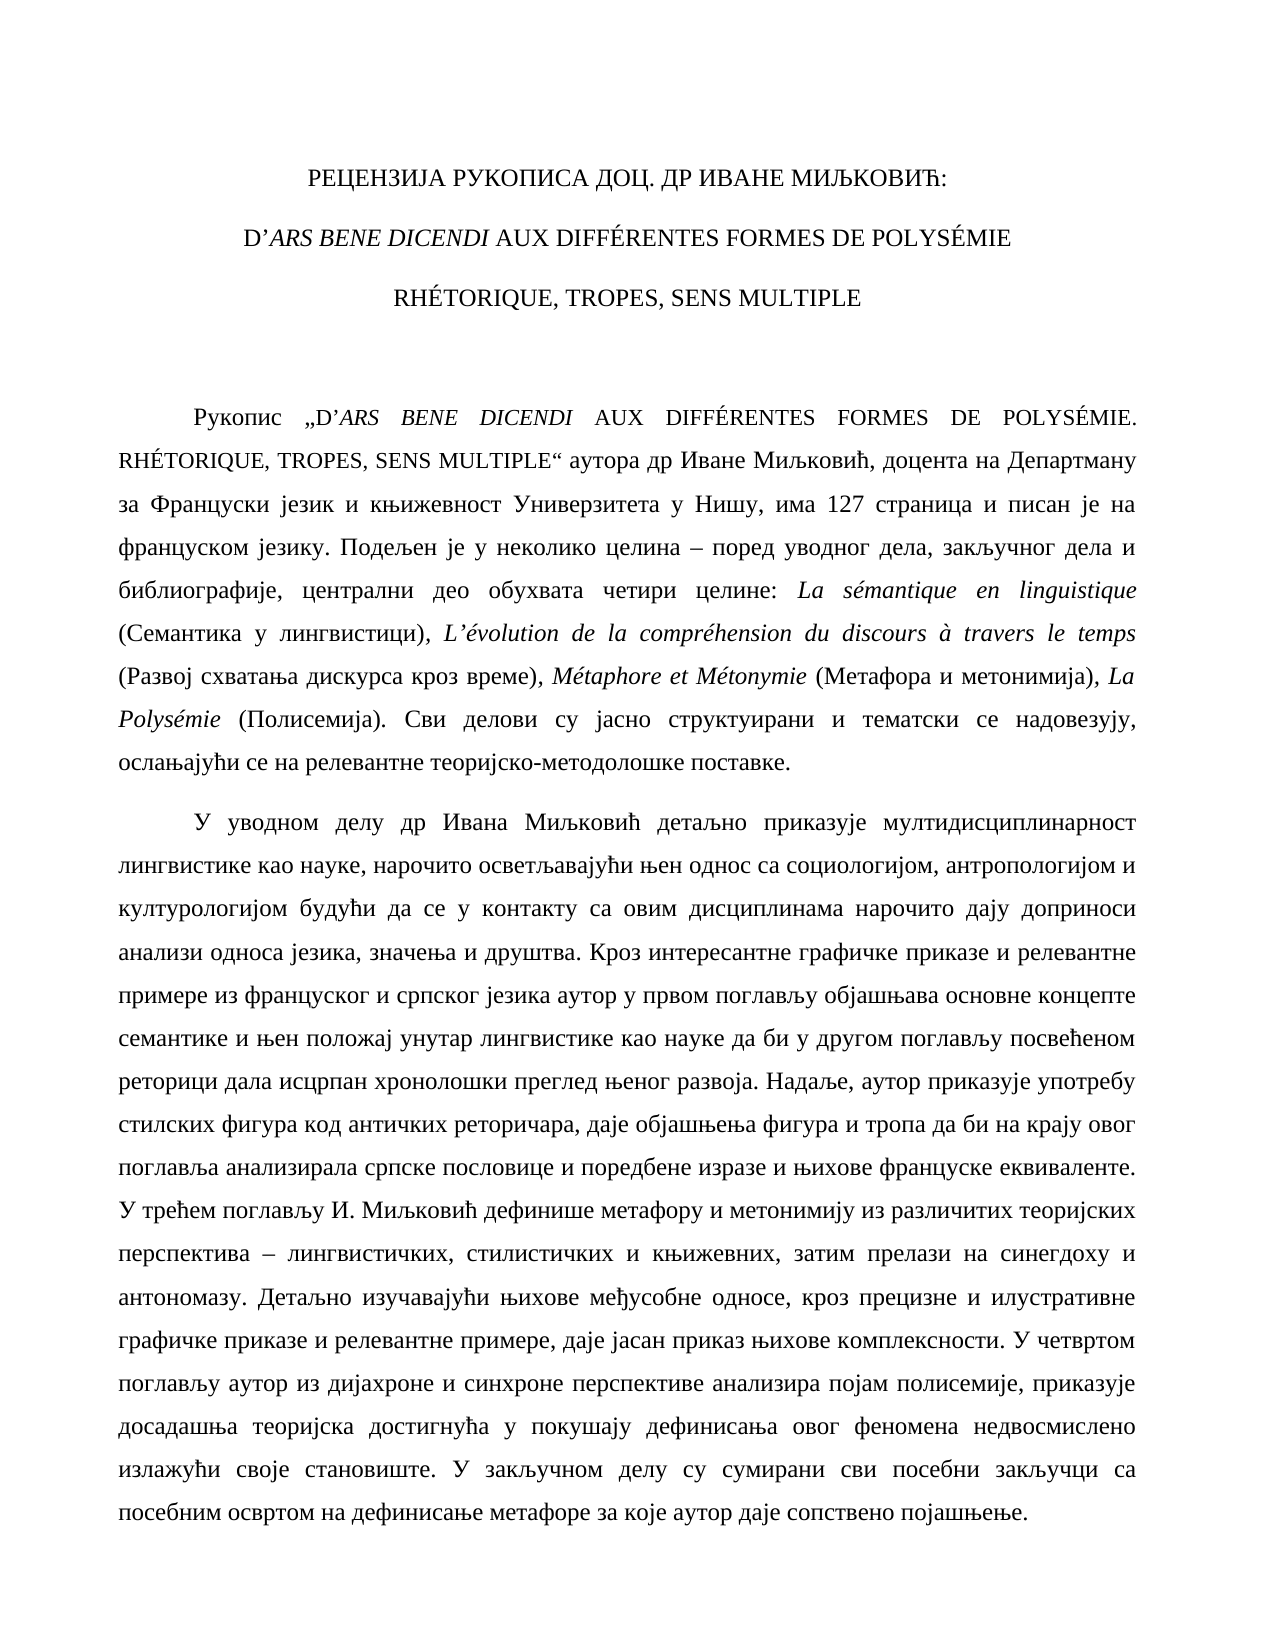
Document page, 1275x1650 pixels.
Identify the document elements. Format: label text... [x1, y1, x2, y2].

text RHÉTORIQUE, TROPES, SENS MULTIPLE [118, 283, 1137, 312]
text У уводном делу др Ивана Миљковић детаљно приказује мултидисциплинарност лингвистике као науке, нарочито осветљавајући њен однос са социологијом, антропологијом и културологијом будући да се у контакту са овим дисциплинама нарочито дају доприноси анализи односа језика, значења и друштва. Кроз интересантне графичке приказе и релевантне примере из француског и српског језика аутор у првом поглављу објашњава основне концепте семантике и њен положај унутар лингвистике као науке да би у другом поглављу посвећеном реторици дала исцрпан хронолошки преглед њеног развоја. Надаље, аутор приказује употребу стилских фигура код античких реторичара, даје објашњења фигура и тропа да би на крају овог поглавља анализирала српске пословице и поредбене изразе и њихове француске еквиваленте. У трећем поглављу И. Миљковић дефинише метафору и метонимију из различитих теоријских перспектива – лингвистичких, стилистичких и књижевних, затим прелази на синегдоху и антономазу. Детаљно изучавајући њихове међусобне односе, кроз прецизне и илустративне графичке приказе и релевантне примере, даје јасан приказ њихове комплексности. У четвртом поглављу аутор из дијахроне и синхроне перспективе анализира појам полисемије, приказује досадашња теоријска достигнућа у покушају дефинисања овог феномена недвосмислено излажући своје становиште. У закључном делу су сумирани сви посебни закључци са посебним освртом на дефинисање метафоре за које аутор даје сопствено појашњење. [118, 807, 1137, 1526]
text D’ARS BENE DICENDI AUX DIFFÉRENTES FORMES DE POLYSÉMIE [118, 223, 1137, 252]
text РЕЦЕНЗИЈА РУКОПИСА ДОЦ. ДР ИВАНЕ МИЉКОВИЋ: [118, 163, 1137, 192]
text Рукопис „D’ARS BENE DICENDI AUX DIFFÉRENTES FORMES DE POLYSÉMIE. RHÉTORIQUE, TROPES, SENS MULTIPLE“ аутора др Иване Миљковић, доцента на Департману за Француски језик и књижевност Универзитета у Нишу, има 127 страница и писан је на француском језику. Подељен је у неколико целина – поред уводног дела, закључног дела и библиографије, централни део обухвата четири целине: La sémantique en linguistique (Семантика у лингвистици), L’évolution de la compréhension du discours à travers le temps (Развој схватања дискурса кроз време), Métaphore et Métonymie (Метафора и метонимија), La Polysémie (Полисемија). Сви делови су јасно структуирани и тематски се надовезују, ослањајући се на релевантне теоријско-методолошке поставке. [118, 402, 1137, 776]
